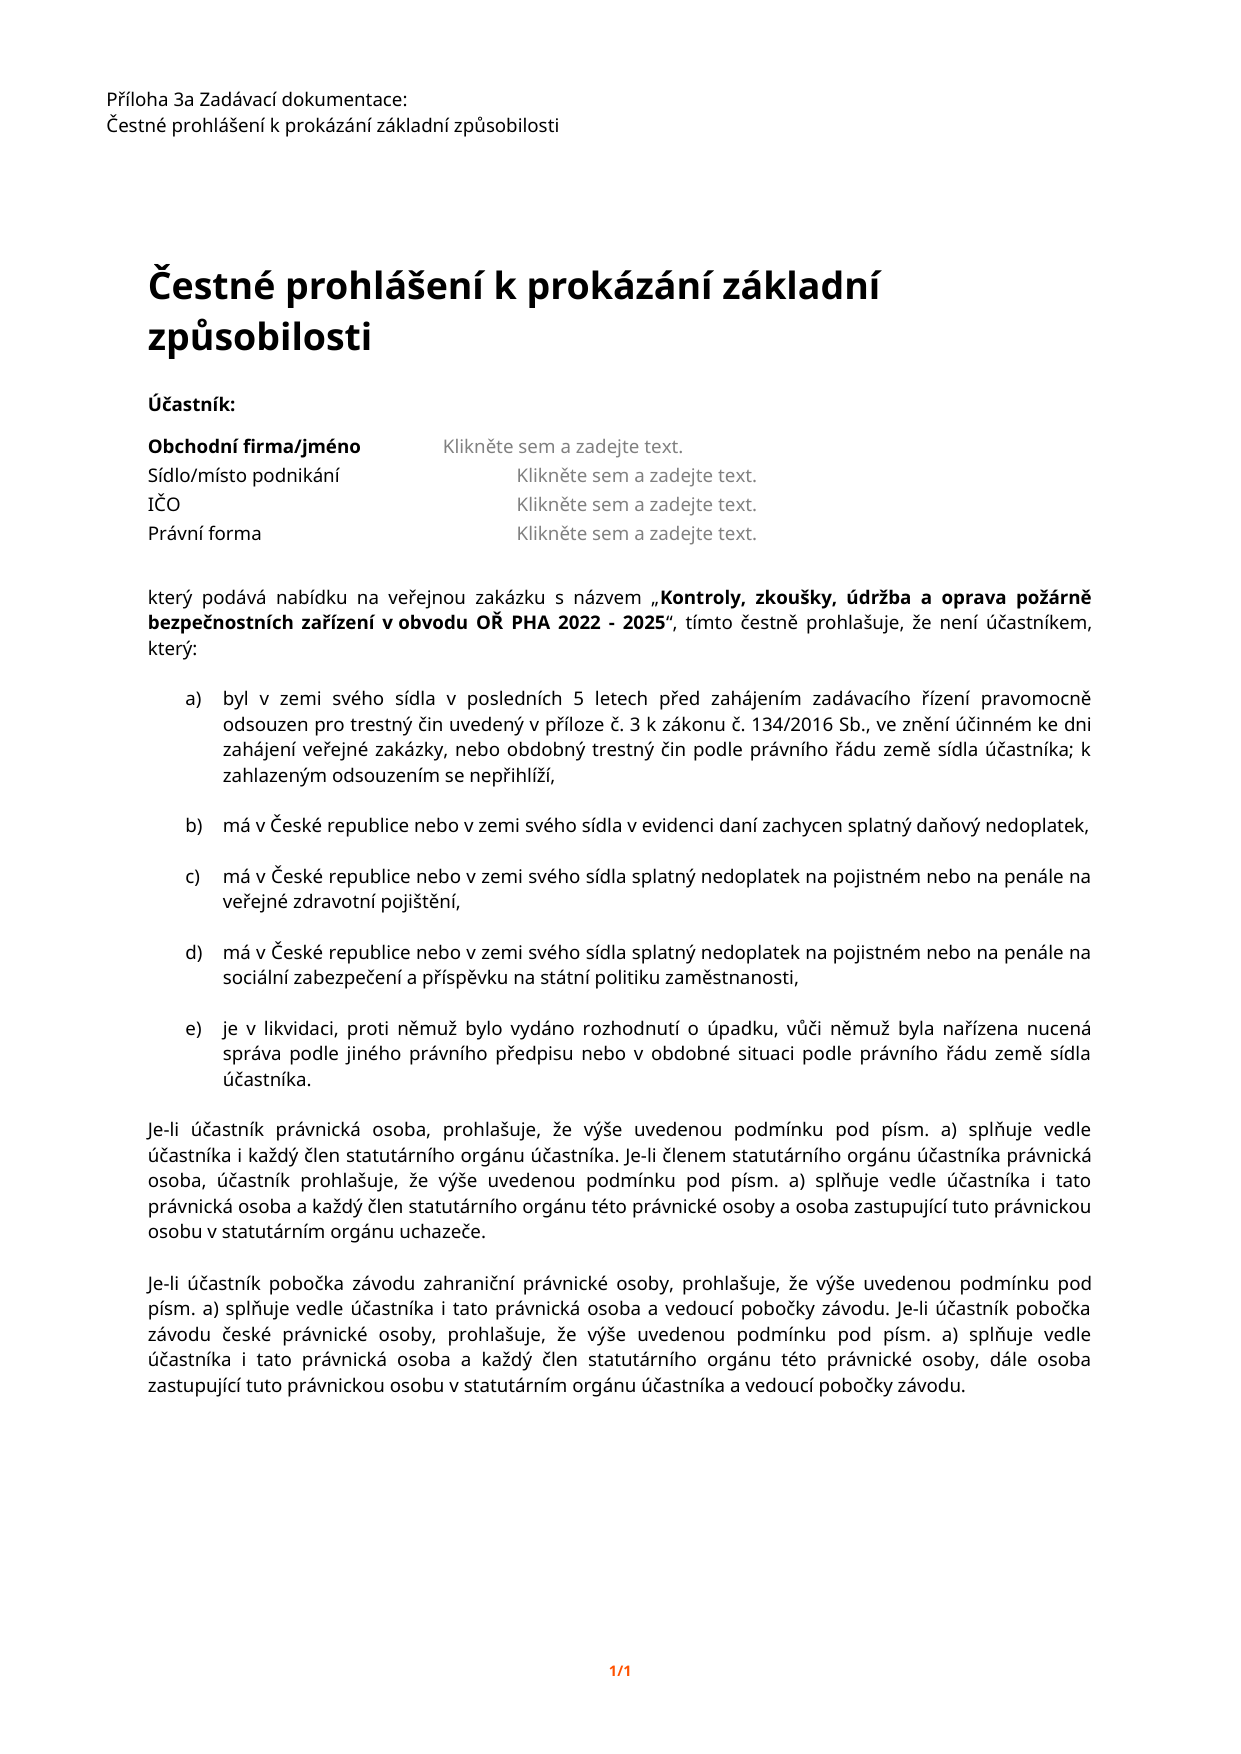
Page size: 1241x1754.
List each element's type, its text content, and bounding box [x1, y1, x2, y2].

list má v České republice nebo v zemi svého sídla splatný nedoplatek na pojistném nebo na penále na veřejné zdravotní pojištění, [185, 863, 1093, 914]
text Obchodní firma/jméno [148, 430, 1093, 459]
text Sídlo/místo podnikání [148, 459, 1093, 488]
list má v České republice nebo v zemi svého sídla splatný nedoplatek na pojistném nebo na penále na sociální zabezpečení a příspěvku na státní politiku zaměstnanosti, [185, 939, 1093, 990]
list má v České republice nebo v zemi svého sídla v evidenci daní zachycen splatný daňový nedoplatek, [185, 813, 1093, 838]
list byl v zemi svého sídla v posledních 5 letech před zahájením zadávacího řízení pravomocně odsouzen pro trestný čin uvedený v příloze č. 3 k zákonu č. 134/2016 Sb., ve znění účinném ke dni zahájení veřejné zakázky, nebo obdobný trestný čin podle právního řádu země sídla účastníka; k zahlazeným odsouzením se nepřihlíží, [185, 686, 1093, 788]
text který podává nabídku na veřejnou zakázku s názvem „Kontroly, zkoušky, údržba a oprava požárně bezpečnostních zařízení v obvodu OŘ PHA 2022 - 2025“, tímto čestně prohlašuje, že není účastníkem, který: [148, 584, 1093, 661]
text Je-li účastník právnická osoba, prohlašuje, že výše uvedenou podmínku pod písm. a) splňuje vedle účastníka i každý člen statutárního orgánu účastníka. Je-li členem statutárního orgánu účastníka právnická osoba, účastník prohlašuje, že výše uvedenou podmínku pod písm. a) splňuje vedle účastníka i tato právnická osoba a každý člen statutárního orgánu této právnické osoby a osoba zastupující tuto právnickou osobu v statutárním orgánu uchazeče. [148, 1117, 1093, 1244]
title Čestné prohlášení k prokázání základní způsobilosti [148, 259, 1093, 362]
text Je-li účastník pobočka závodu zahraniční právnické osoby, prohlašuje, že výše uvedenou podmínku pod písm. a) splňuje vedle účastníka i tato právnická osoba a vedoucí pobočky závodu. Je-li účastník pobočka závodu české právnické osoby, prohlašuje, že výše uvedenou podmínku pod písm. a) splňuje vedle účastníka i tato právnická osoba a každý člen statutárního orgánu této právnické osoby, dále osoba zastupující tuto právnickou osobu v statutárním orgánu účastníka a vedoucí pobočky závodu. [148, 1270, 1093, 1397]
text Účastník: [148, 387, 1093, 418]
text Právní forma [148, 517, 1093, 546]
list je v likvidaci, proti němuž bylo vydáno rozhodnutí o úpadku, vůči němuž byla nařízena nucená správa podle jiného právního předpisu nebo v obdobné situaci podle právního řádu země sídla účastníka. [185, 1015, 1093, 1092]
text IČO [148, 488, 1093, 517]
